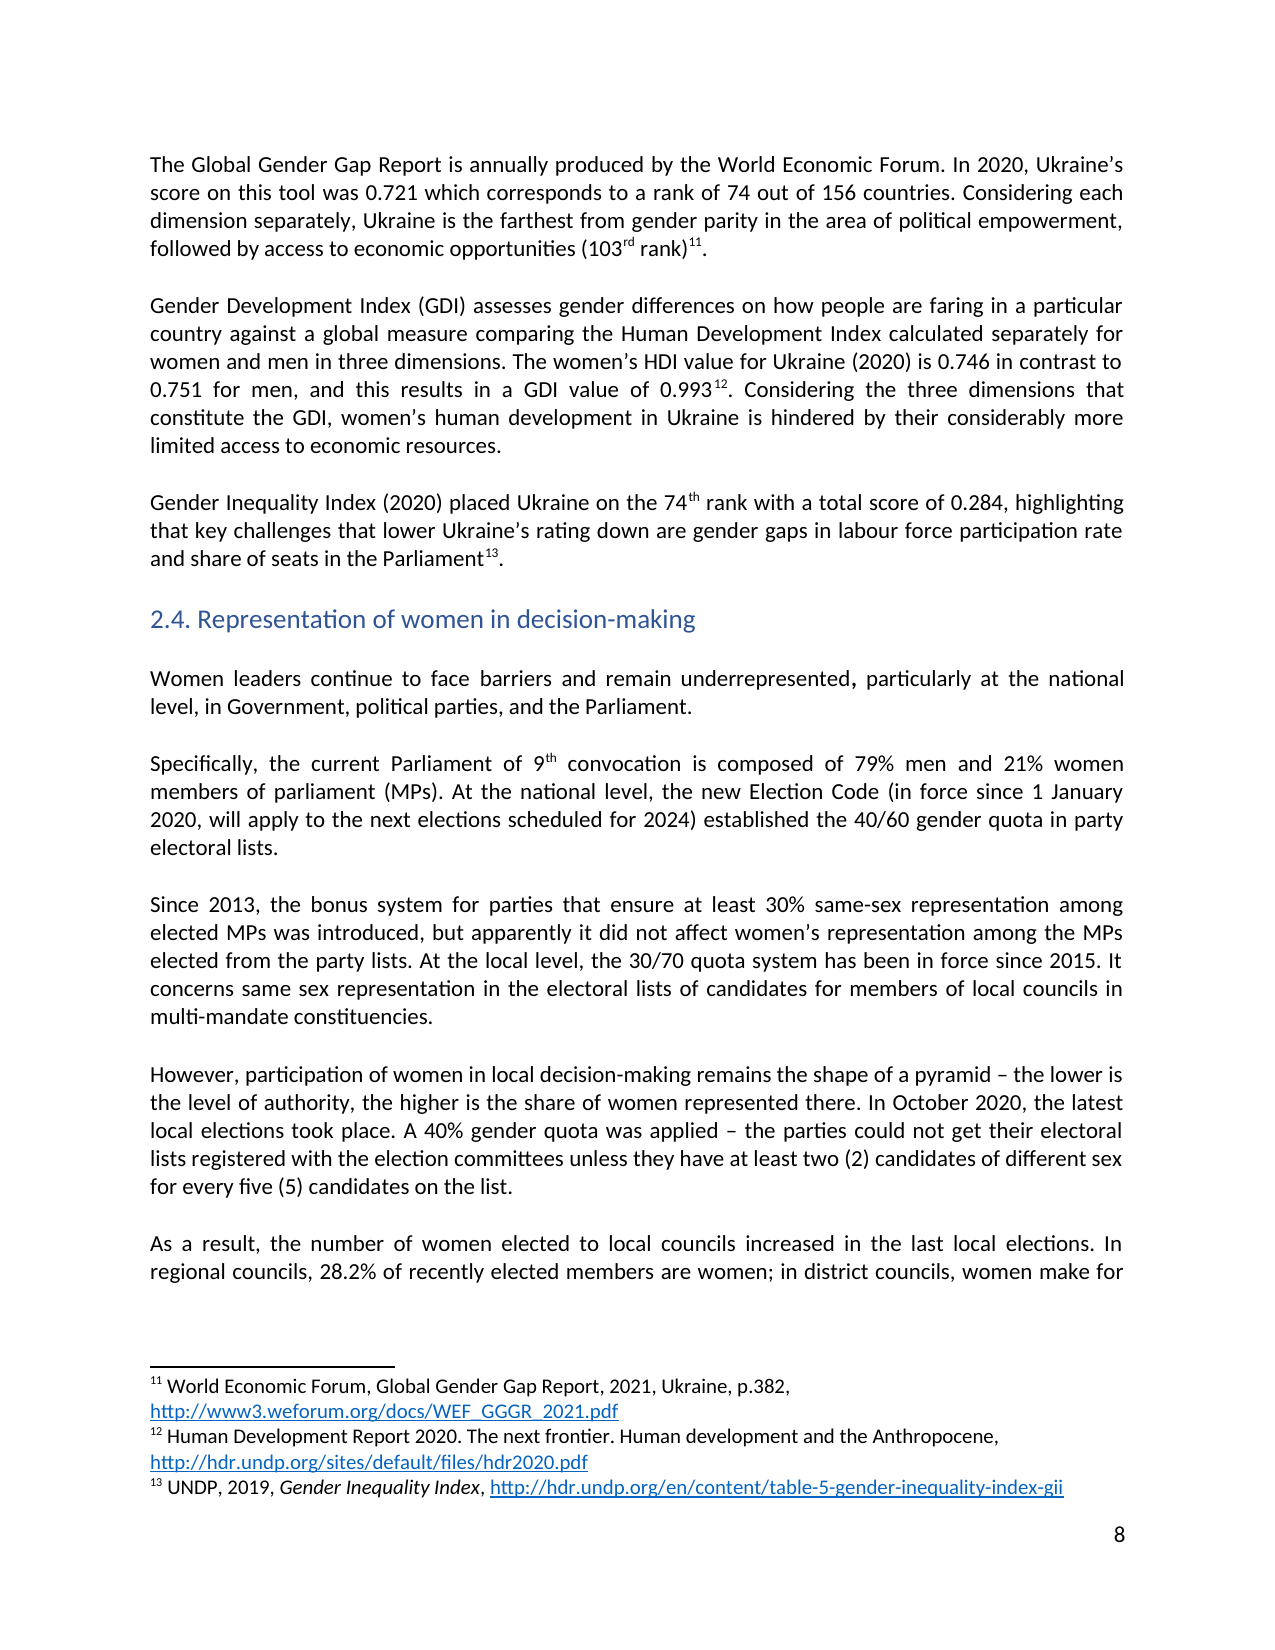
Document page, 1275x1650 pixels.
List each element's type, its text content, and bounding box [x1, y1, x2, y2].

text However, participation of women in local decision-making remains the shape of a pyramid – the lower is the level of authority, the higher is the share of women represented there. In October 2020, the latest local elections took place. A 40% gender quota was applied – the parties could not get their electoral lists registered with the election committees unless they have at least two (2) candidates of different sex for every five (5) candidates on the list. [150, 1060, 1125, 1200]
subtitle 2.4. Representation of women in decision-making [150, 602, 1125, 635]
text Women leaders continue to face barriers and remain underrepresented, particularly at the national level, in Government, political parties, and the Parliament. [150, 664, 1125, 720]
text Gender Inequality Index (2020) placed Ukraine on the 74th rank with a total score of 0.284, highlighting that key challenges that lower Ukraine’s rating down are gender gaps in labour force participation rate and share of seats in the Parliament. [150, 488, 1125, 573]
text The Global Gender Gap Report is annually produced by the World Economic Forum. In 2020, Ukraine’s score on this tool was 0.721 which corresponds to a rank of 74 out of 156 countries. Considering each dimension separately, Ukraine is the farthest from gender parity in the area of political empowerment, followed by access to economic opportunities (103rd rank). [150, 150, 1125, 262]
text Gender Development Index (GDI) assesses gender differences on how people are faring in a particular country against a global measure comparing the Human Development Index calculated separately for women and men in three dimensions. The women’s HDI value for Ukraine (2020) is 0.746 in contrast to 0.751 for men, and this results in a GDI value of 0.993. Considering the three dimensions that constitute the GDI, women’s human development in Ukraine is hindered by their considerably more limited access to economic resources. [150, 291, 1125, 459]
text Specifically, the current Parliament of 9th convocation is composed of 79% men and 21% women members of parliament (MPs). At the national level, the new Election Code (in force since 1 January 2020, will apply to the next elections scheduled for 2024) established the 40/60 gender quota in party electoral lists. [150, 749, 1125, 861]
text Since 2013, the bonus system for parties that ensure at least 30% same-sex representation among elected MPs was introduced, but apparently it did not affect women’s representation among the MPs elected from the party lists. At the local level, the 30/70 quota system has been in force since 2015. It concerns same sex representation in the electoral lists of candidates for members of local councils in multi-mandate constituencies. [150, 890, 1125, 1031]
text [150, 1229, 1125, 1285]
